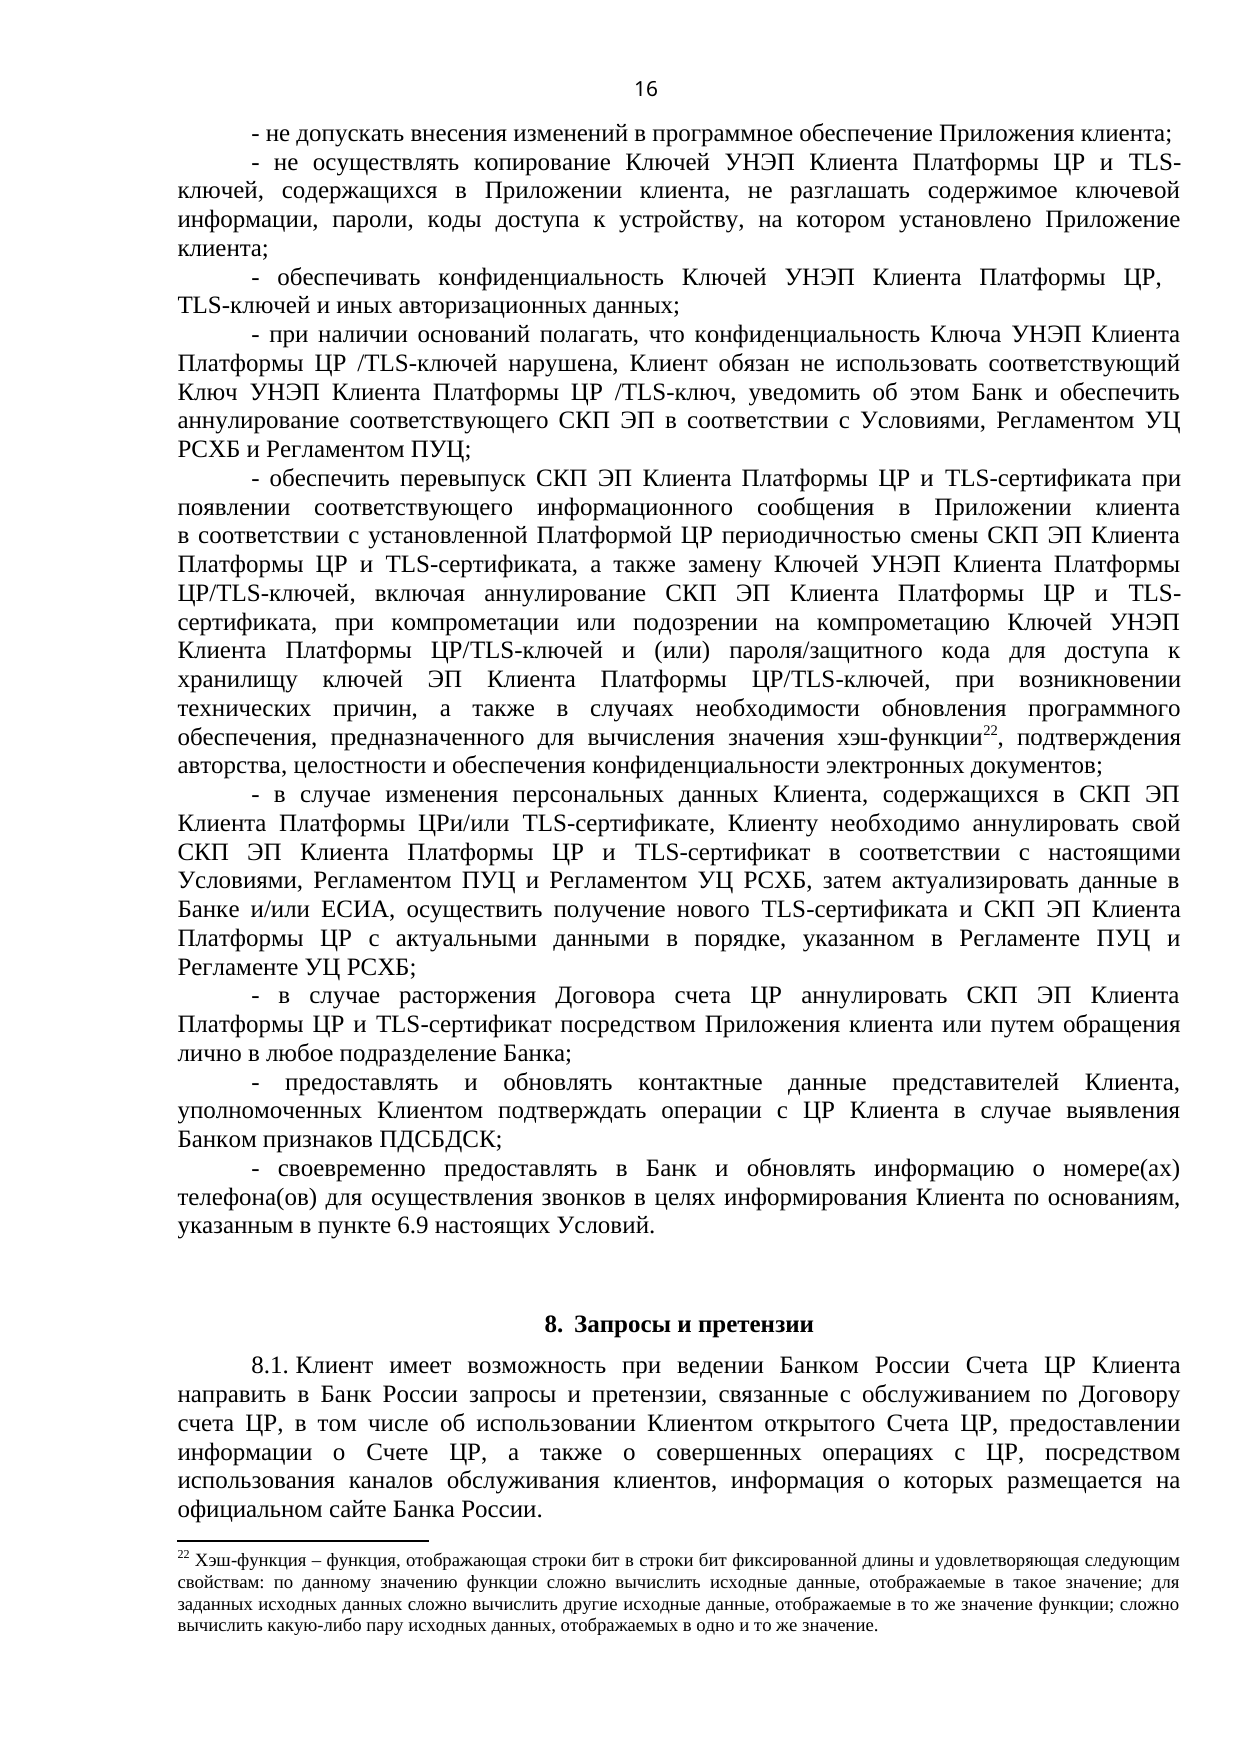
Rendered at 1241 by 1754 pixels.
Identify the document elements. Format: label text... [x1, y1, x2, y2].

text - при наличии оснований полагать, что конфиденциальность Ключа УНЭП Клиента Платформы ЦР /TLS-ключей нарушена, Клиент обязан не использовать соответствующий Ключ УНЭП Клиента Платформы ЦР /TLS-ключ, уведомить об этом Банк и обеспечить аннулирование соответствующего СКП ЭП в соответствии с Условиями, Регламентом УЦ РСХБ и Регламентом ПУЦ; [177, 319, 1181, 463]
list Запросы и претензии [177, 1309, 1181, 1338]
text - обеспечить перевыпуск СКП ЭП Клиента Платформы ЦР и TLS-сертификата при появлении соответствующего информационного сообщения в Приложении клиента в соответствии с установленной Платформой ЦР периодичностью смены СКП ЭП Клиента Платформы ЦР и TLS-сертификата, а также замену Ключей УНЭП Клиента Платформы ЦР/TLS-ключей, включая аннулирование СКП ЭП Клиента Платформы ЦР и TLS-сертификата, при компрометации или подозрении на компрометацию Ключей УНЭП Клиента Платформы ЦР/TLS-ключей и (или) пароля/защитного кода для доступа к хранилищу ключей ЭП Клиента Платформы ЦР/TLS-ключей, при возникновении технических причин, а также в случаях необходимости обновления программного обеспечения, предназначенного для вычисления значения хэш-функции, подтверждения авторства, целостности и обеспечения конфиденциальности электронных документов; [177, 463, 1181, 779]
text - в случае изменения персональных данных Клиента, содержащихся в СКП ЭП Клиента Платформы ЦРи/или TLS-сертификате, Клиенту необходимо аннулировать свой СКП ЭП Клиента Платформы ЦР и TLS-сертификат в соответствии с настоящими Условиями, Регламентом ПУЦ и Регламентом УЦ РСХБ, затем актуализировать данные в Банке и/или ЕСИА, осуществить получение нового TLS-сертификата и СКП ЭП Клиента Платформы ЦР с актуальными данными в порядке, указанном в Регламенте ПУЦ и Регламенте УЦ РСХБ; [177, 779, 1181, 981]
text - не допускать внесения изменений в программное обеспечение Приложения клиента; [177, 118, 1181, 147]
list Клиент имеет возможность при ведении Банком России Счета ЦР Клиента направить в Банк России запросы и претензии, связанные с обслуживанием по Договору счета ЦР, в том числе об использовании Клиентом открытого Счета ЦР, предоставлении информации о Счете ЦР, а также о совершенных операциях с ЦР, посредством использования каналов обслуживания клиентов, информация о которых размещается на официальном сайте Банка России. [177, 1351, 1181, 1523]
text - предоставлять и обновлять контактные данные представителей Клиента, уполномоченных Клиентом подтверждать операции с ЦР Клиента в случае выявления Банком признаков ПДСБДСК; [177, 1067, 1181, 1153]
list - своевременно предоставлять в Банк и обновлять информацию о номере(ах) телефона(ов) для осуществления звонков в целях информирования Клиента по основаниям, указанным в пункте 6.9 настоящих Условий. [177, 1153, 1181, 1239]
text - обеспечивать конфиденциальность Ключей УНЭП Клиента Платформы ЦР, TLS-ключей и иных авторизационных данных; [177, 262, 1181, 319]
text - не осуществлять копирование Ключей УНЭП Клиента Платформы ЦР и TLS-ключей, содержащихся в Приложении клиента, не разглашать содержимое ключевой информации, пароли, коды доступа к устройству, на котором установлено Приложение клиента; [177, 147, 1181, 262]
text - в случае расторжения Договора счета ЦР аннулировать СКП ЭП Клиента Платформы ЦР и TLS-сертификат посредством Приложения клиента или путем обращения лично в любое подразделение Банка; [177, 981, 1181, 1067]
